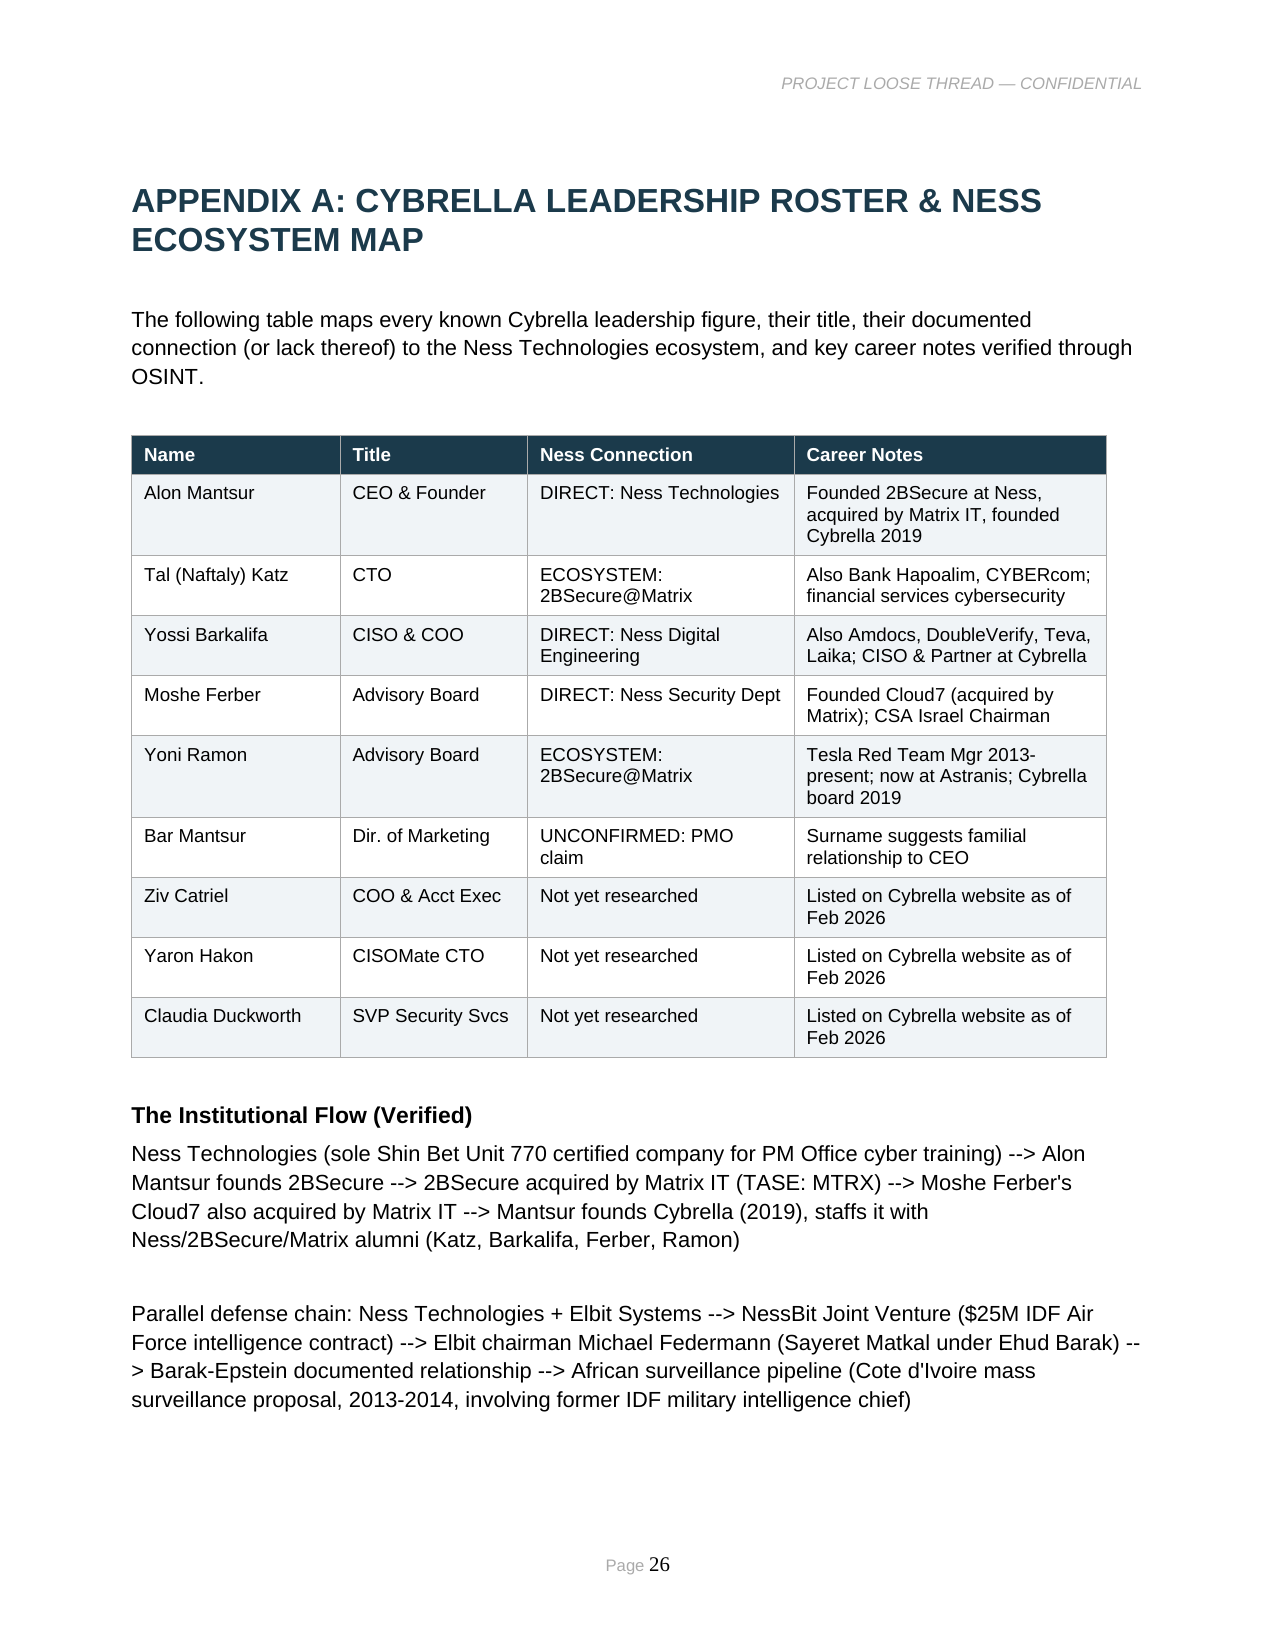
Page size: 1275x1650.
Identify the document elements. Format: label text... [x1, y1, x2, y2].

table_cell DIRECT: Ness Security Dept [528, 676, 794, 735]
table_cell Advisory Board [341, 676, 527, 735]
table_cell ECOSYSTEM: 2BSecure@Matrix [528, 556, 794, 615]
table_cell Yaron Hakon [132, 938, 340, 997]
subtitle APPENDIX A: CYBRELLA LEADERSHIP ROSTER & NESS ECOSYSTEM MAP [131, 181, 1144, 258]
table_cell Yoni Ramon [132, 736, 340, 817]
table_header Title [341, 436, 527, 474]
table_cell CISOMate CTO [341, 938, 527, 997]
table_header Career Notes [795, 436, 1106, 474]
table_cell DIRECT: Ness Technologies [528, 475, 794, 555]
table_cell Listed on Cybrella website as of Feb 2026 [795, 878, 1106, 937]
table_cell Yossi Barkalifa [132, 616, 340, 675]
table_cell Listed on Cybrella website as of Feb 2026 [795, 998, 1106, 1057]
table_cell Also Bank Hapoalim, CYBERcom; financial services cybersecurity [795, 556, 1106, 615]
table_cell Tesla Red Team Mgr 2013-present; now at Astranis; Cybrella board 2019 [795, 736, 1106, 817]
table_cell Bar Mantsur [132, 818, 340, 877]
table_cell Also Amdocs, DoubleVerify, Teva, Laika; CISO & Partner at Cybrella [795, 616, 1106, 675]
table_cell Claudia Duckworth [132, 998, 340, 1057]
table_cell Founded Cloud7 (acquired by Matrix); CSA Israel Chairman [795, 676, 1106, 735]
table_header Ness Connection [528, 436, 794, 474]
table_cell COO & Acct Exec [341, 878, 527, 937]
table_cell SVP Security Svcs [341, 998, 527, 1057]
table_cell UNCONFIRMED: PMO claim [528, 818, 794, 877]
table_cell Not yet researched [528, 998, 794, 1057]
table_cell Dir. of Marketing [341, 818, 527, 877]
table_cell Not yet researched [528, 938, 794, 997]
text Ness Technologies (sole Shin Bet Unit 770 certified company for PM Office cyber training) --> Alon Mantsur founds 2BSecure --> 2BSecure acquired by Matrix IT (TASE: MTRX) --> Moshe Ferber's Cloud7 also acquired by Matrix IT --> Mantsur founds Cybrella (2019), staffs it with Ness/2BSecure/Matrix alumni (Katz, Barkalifa, Ferber, Ramon) [131, 1139, 1144, 1254]
table_header Name [132, 436, 340, 474]
table_cell Not yet researched [528, 878, 794, 937]
table_cell Tal (Naftaly) Katz [132, 556, 340, 615]
table_cell Founded 2BSecure at Ness, acquired by Matrix IT, founded Cybrella 2019 [795, 475, 1106, 555]
table_cell DIRECT: Ness Digital Engineering [528, 616, 794, 675]
table_cell Alon Mantsur [132, 475, 340, 555]
table_cell CISO & COO [341, 616, 527, 675]
text Parallel defense chain: Ness Technologies + Elbit Systems --> NessBit Joint Venture ($25M IDF Air Force intelligence contract) --> Elbit chairman Michael Federmann (Sayeret Matkal under Ehud Barak) --> Barak-Epstein documented relationship --> African surveillance pipeline (Cote d'Ivoire mass surveillance proposal, 2013-2014, involving former IDF military intelligence chief) [131, 1298, 1144, 1413]
table_cell Moshe Ferber [132, 676, 340, 735]
table_cell CEO & Founder [341, 475, 527, 555]
table_cell ECOSYSTEM: 2BSecure@Matrix [528, 736, 794, 817]
table_cell Surname suggests familial relationship to CEO [795, 818, 1106, 877]
text The Institutional Flow (Verified) [131, 1102, 1144, 1128]
text The following table maps every known Cybrella leadership figure, their title, their documented connection (or lack thereof) to the Ness Technologies ecosystem, and key career notes verified through OSINT. [131, 304, 1144, 390]
table_cell Ziv Catriel [132, 878, 340, 937]
table_cell Listed on Cybrella website as of Feb 2026 [795, 938, 1106, 997]
table_cell CTO [341, 556, 527, 615]
table_cell Advisory Board [341, 736, 527, 817]
